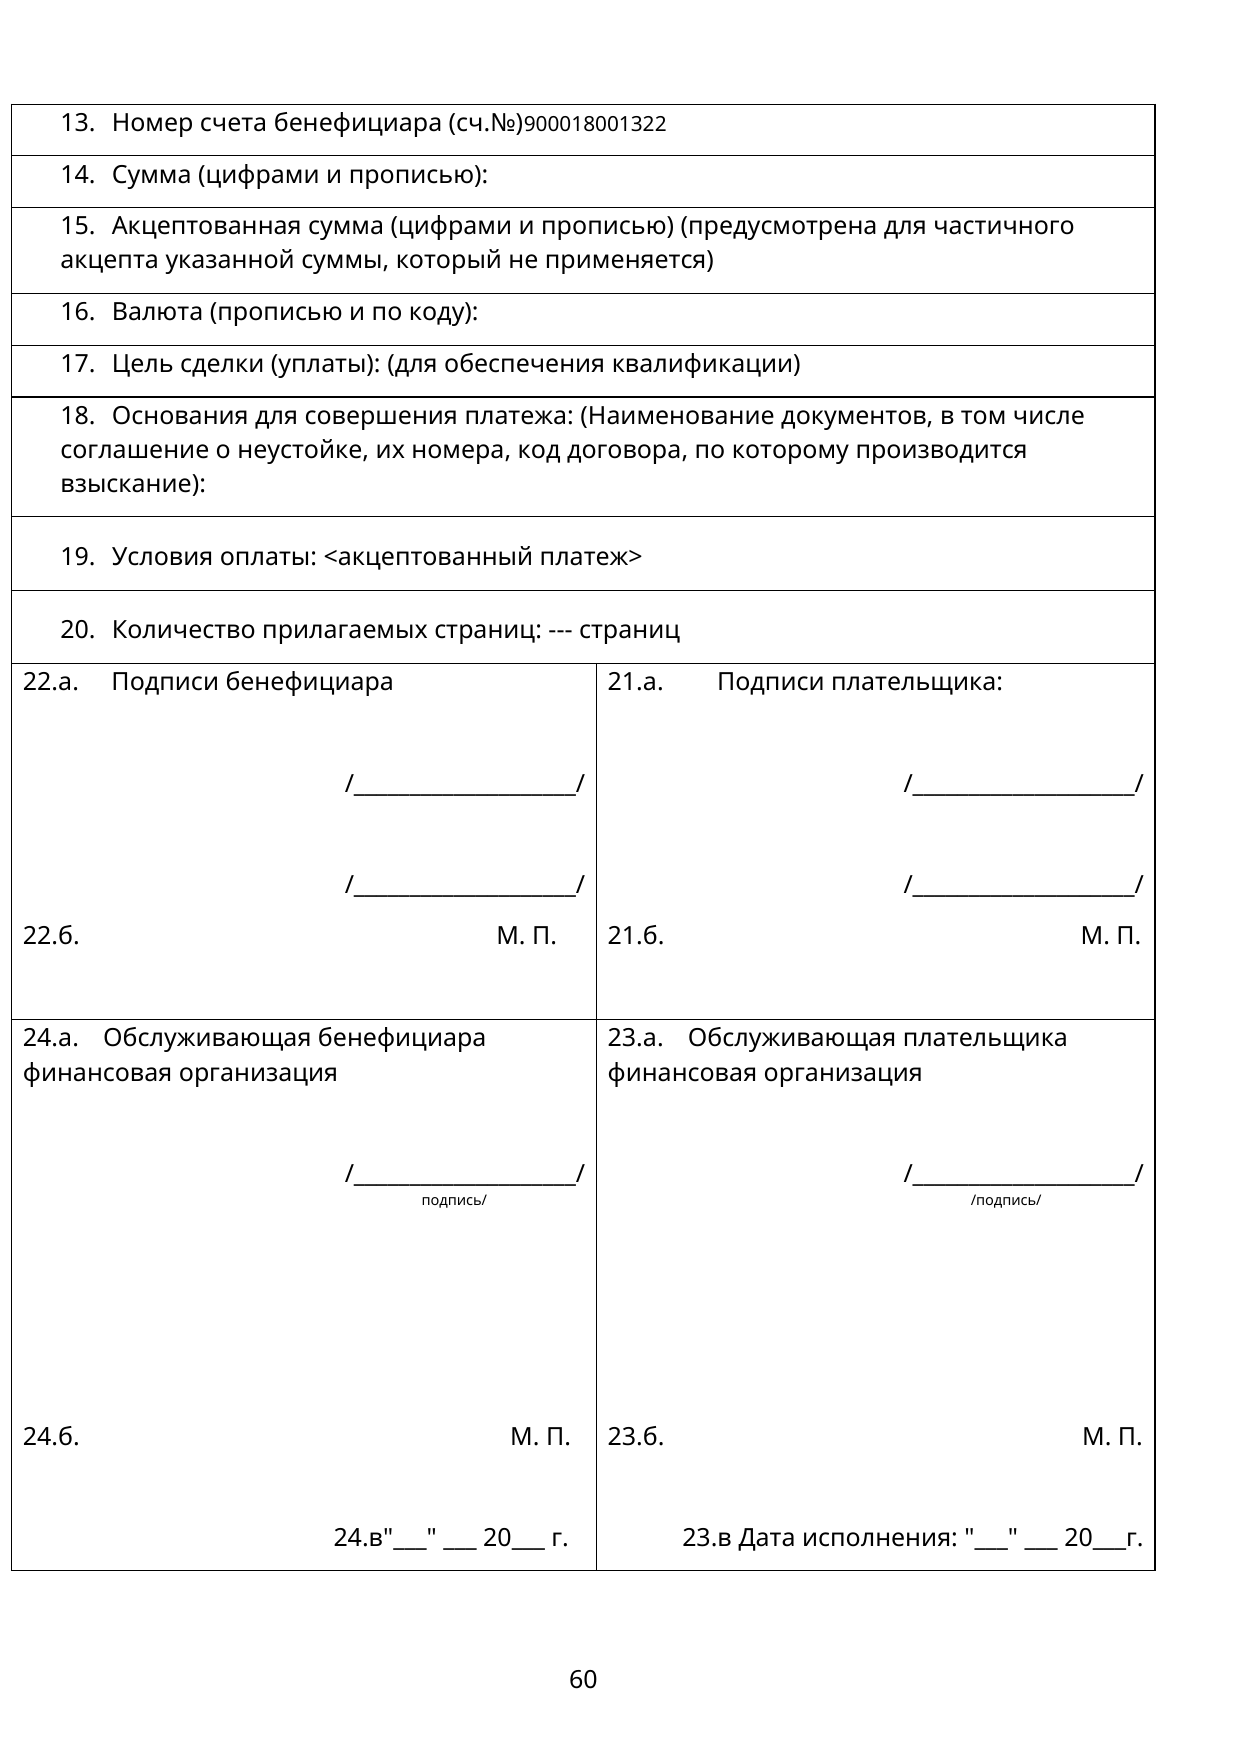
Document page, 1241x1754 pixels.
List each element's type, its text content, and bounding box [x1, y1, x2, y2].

table_cell 24.а. Обслуживающая бенефициара финансовая организация /____________________/ подпись/ [12, 1020, 596, 1342]
table_cell 16. Валюта (прописью и по коду): [12, 294, 1154, 344]
table_cell 15. Акцептованная сумма (цифрами и прописью) (предусмотрена для частичного акцепта указанной суммы, который не применяется) [12, 208, 1154, 293]
table_cell 22.а. Подписи бенефициара /____________________/ /____________________/ 22.б. М. П. [12, 664, 596, 1019]
table_cell 23.б. М. П. 23.в Дата исполнения: "___" ___ 20___г. [597, 1342, 1154, 1570]
table_cell 17. Цель сделки (уплаты): (для обеспечения квалификации) [12, 346, 1154, 396]
table_cell 18. Основания для совершения платежа: (Наименование документов, в том числе соглашение о неустойке, их номера, код договора, по которому производится взыскание): [12, 398, 1154, 516]
table_cell 13. Номер счета бенефициара (сч.№)900018001322 [12, 105, 1154, 155]
table_cell 14. Сумма (цифрами и прописью): [12, 156, 1154, 207]
table_cell 20. Количество прилагаемых страниц: --- страниц [12, 591, 1154, 663]
table_cell 21.а. Подписи плательщика: /____________________/ /____________________/ 21.б. М. П. [597, 664, 1154, 1019]
table_cell 19. Условия оплаты: <акцептованный платеж> [12, 517, 1154, 589]
table_cell 24.б. М. П. 24.в"___" ___ 20___ г. [12, 1342, 596, 1570]
table_cell 23.а. Обслуживающая плательщика финансовая организация /____________________/ /подпись/ [597, 1020, 1154, 1342]
